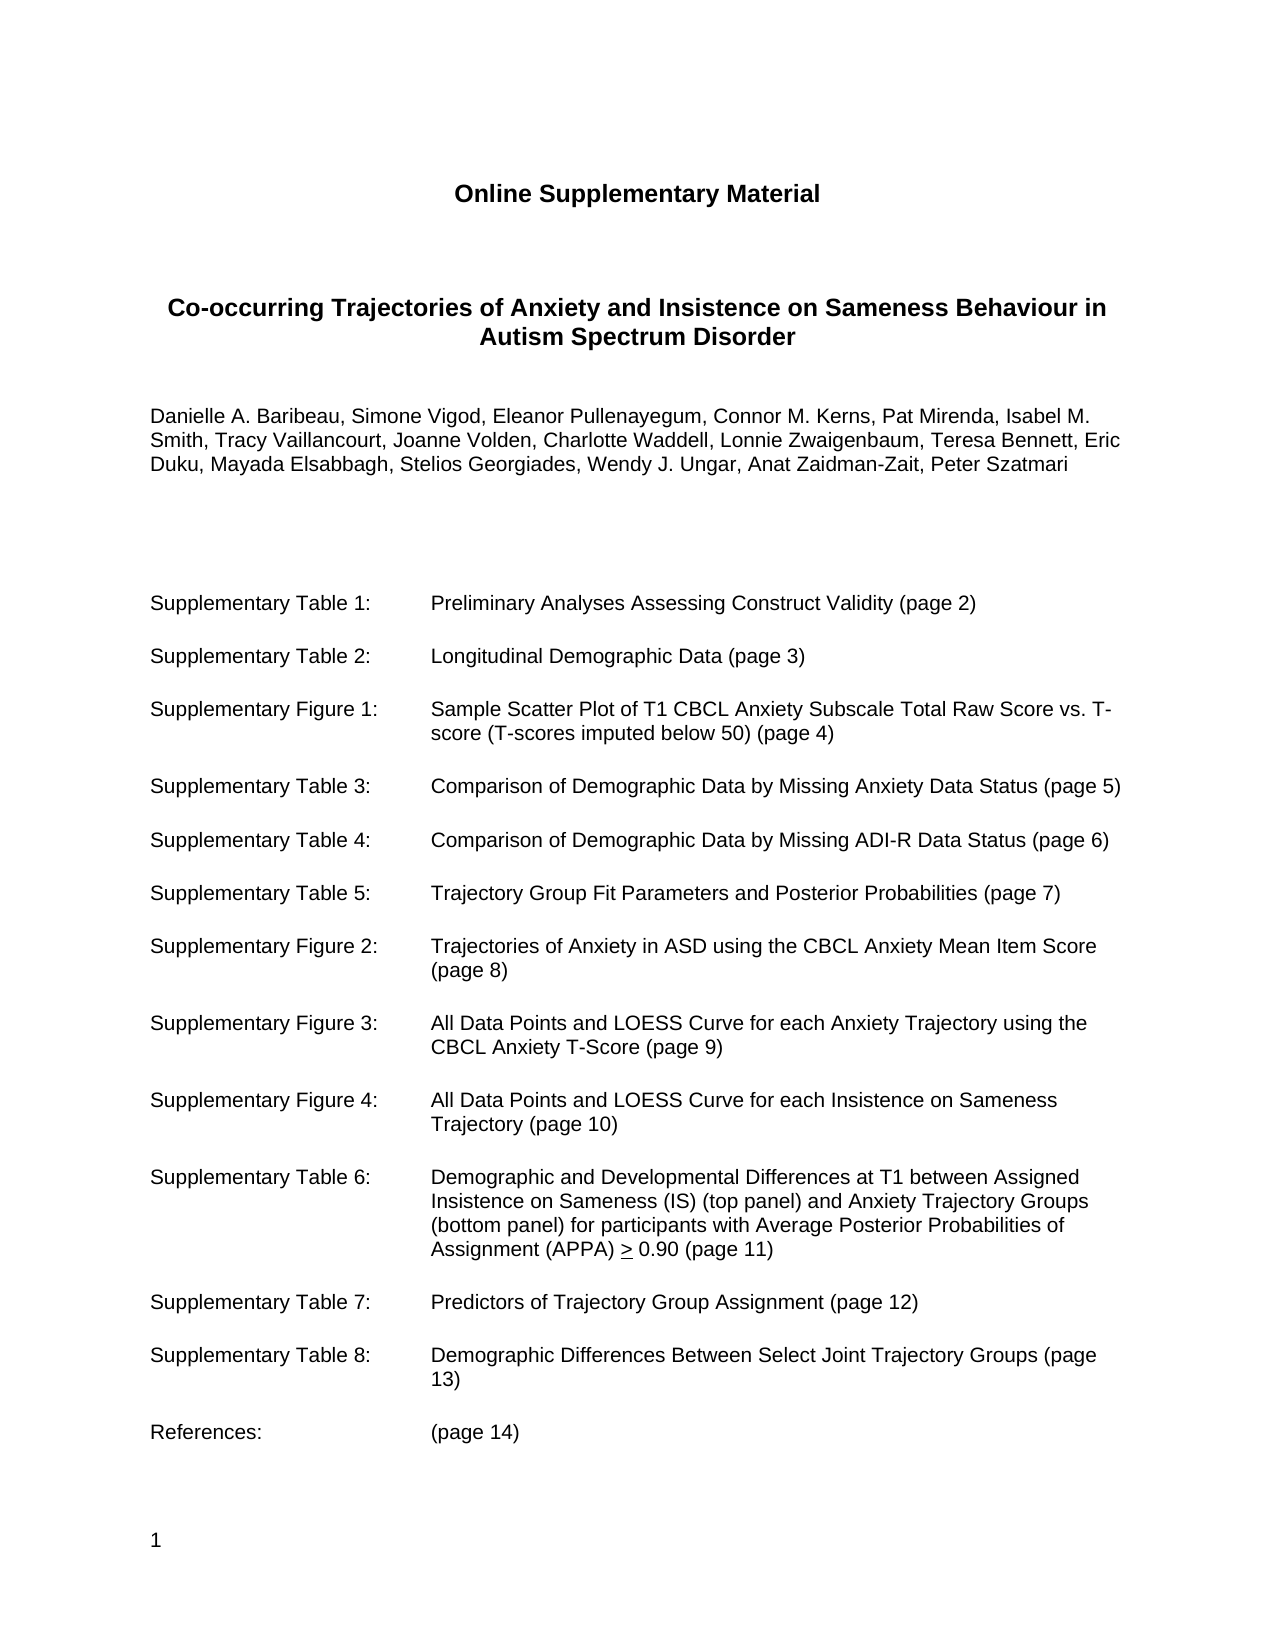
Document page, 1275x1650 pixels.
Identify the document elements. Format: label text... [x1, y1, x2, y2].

text Supplementary Table 3: Comparison of Demographic Data by Missing Anxiety Data Status (page 5) [150, 774, 1125, 798]
text Supplementary Table 5: Trajectory Group Fit Parameters and Posterior Probabilities (page 7) [150, 881, 1125, 904]
text Supplementary Table 4: Comparison of Demographic Data by Missing ADI-R Data Status (page 6) [150, 827, 1125, 851]
text Supplementary Figure 4: All Data Points and LOESS Curve for each Insistence on Sameness Trajectory (page 10) [150, 1088, 1125, 1136]
text Supplementary Table 2: Longitudinal Demographic Data (page 3) [150, 644, 1125, 668]
text Supplementary Table 8: Demographic Differences Between Select Joint Trajectory Groups (page 13) [150, 1343, 1125, 1391]
text Supplementary Figure 3: All Data Points and LOESS Curve for each Anxiety Trajectory using the CBCL Anxiety T-Score (page 9) [150, 1011, 1125, 1059]
text Supplementary Figure 2: Trajectories of Anxiety in ASD using the CBCL Anxiety Mean Item Score (page 8) [150, 934, 1125, 982]
text Supplementary Figure 1: Sample Scatter Plot of T1 CBCL Anxiety Subscale Total Raw Score vs. T-score (T-scores imputed below 50) (page 4) [150, 697, 1125, 745]
text Online Supplementary Material [150, 179, 1125, 207]
text Supplementary Table 1: Preliminary Analyses Assessing Construct Validity (page 2) [150, 591, 1125, 615]
text Co-occurring Trajectories of Anxiety and Insistence on Sameness Behaviour in Autism Spectrum Disorder [150, 293, 1125, 351]
text Supplementary Table 7: Predictors of Trajectory Group Assignment (page 12) [150, 1290, 1125, 1314]
text Danielle A. Baribeau, Simone Vigod, Eleanor Pullenayegum, Connor M. Kerns, Pat Mirenda, Isabel M. Smith, Tracy Vaillancourt, Joanne Volden, Charlotte Waddell, Lonnie Zwaigenbaum, Teresa Bennett, Eric Duku, Mayada Elsabbagh, Stelios Georgiades, Wendy J. Ungar, Anat Zaidman-Zait, Peter Szatmari [150, 404, 1125, 476]
text References: (page 14) [150, 1420, 1125, 1444]
text Supplementary Table 6: Demographic and Developmental Differences at T1 between Assigned Insistence on Sameness (IS) (top panel) and Anxiety Trajectory Groups (bottom panel) for participants with Average Posterior Probabilities of Assignment (APPA) > 0.90 (page 11) [150, 1165, 1125, 1261]
